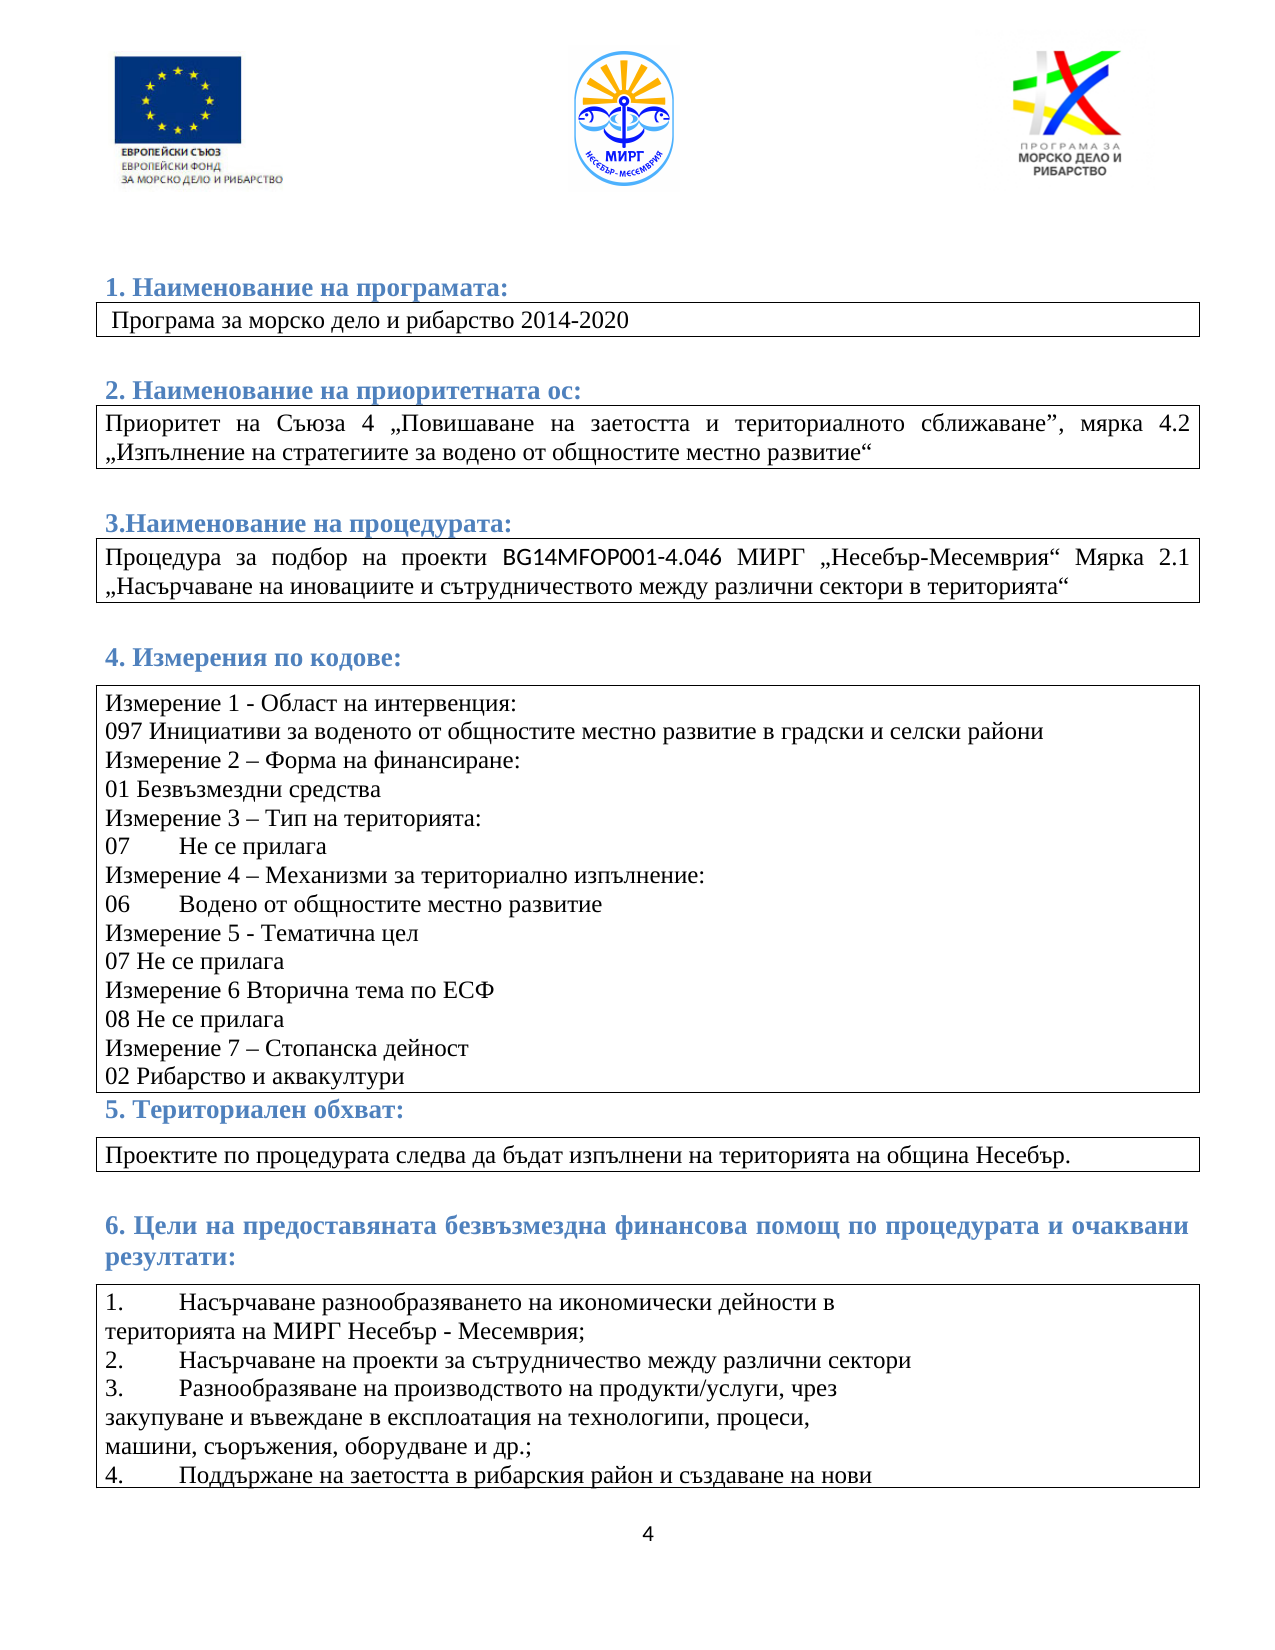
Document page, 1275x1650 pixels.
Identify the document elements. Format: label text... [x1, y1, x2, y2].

text 3. Разнообразяване на производството на продукти/услуги, чрез [105, 1373, 1191, 1402]
text 08 Не се прилага [105, 1004, 1191, 1033]
subtitle 4. Измерения по кодове: [105, 641, 1191, 672]
text 097 Инициативи за воденото от общностите местно развитие в градски и селски райони [105, 716, 1191, 745]
text 01 Безвъзмездни средства [105, 774, 1191, 803]
text Измерение 2 – Форма на финансиране: [105, 745, 1191, 774]
picture [105, 51, 284, 192]
list Програма за морско дело и рибарство 2014-2020 [97, 303, 1199, 336]
picture [567, 45, 681, 192]
text Измерение 7 – Стопанска дейност [105, 1033, 1191, 1058]
list Проектите по процедурата следва да бъдат изпълнени на територията на община Несебър. [97, 1138, 1199, 1171]
picture [975, 29, 1155, 192]
text машини, съоръжения, оборудване и др.; [105, 1431, 1191, 1460]
text Измерение 4 – Механизми за териториално изпълнение: [105, 860, 1191, 889]
text Измерение 5 - Тематична цел [105, 918, 1191, 946]
text територията на МИРГ Несебър - Месемврия; [105, 1316, 1191, 1345]
text 07 Не се прилага [105, 831, 1191, 860]
text Измерение 3 – Тип на територията: [105, 803, 1191, 831]
text 2. Насърчаване на проекти за сътрудничество между различни сектори [105, 1345, 1191, 1373]
text 07 Не се прилага [105, 946, 1191, 975]
text Измерение 6 Вторична тема по ЕСФ [105, 975, 1191, 1004]
list Приоритет на Съюза 4 „Повишаване на заетостта и териториалното сближаване”, мярка 4.2 „Изпълнение на стратегиите за водено от общностите местно развитие“ [97, 406, 1199, 468]
text 02 Рибарство и аквакултури [97, 1058, 1199, 1092]
text 1. Насърчаване разнообразяването на икономически дейности в [97, 1285, 1199, 1316]
text 4. Поддържане на заетостта в рибарския район и създаване на нови [105, 1460, 1191, 1487]
text Измерение 1 - Област на интервенция: [97, 686, 1199, 716]
text закупуване и въвеждане в експлоатация на технологипи, процеси, [105, 1402, 1191, 1431]
subtitle 2. Наименование на приоритетната ос: [105, 374, 1191, 405]
subtitle 6. Цели на предоставяната безвъзмездна финансова помощ по процедурата и очаквани резултати: [105, 1209, 1191, 1272]
subtitle 1. Наименование на програмата: [105, 271, 1191, 302]
subtitle 5. Териториален обхват: [105, 1093, 1191, 1124]
list Процедура за подбор на проекти BG14MFOP001-4.046 МИРГ „Несебър-Месемврия“ Мярка 2.1 „Насърчаване на иновациите и сътрудничеството между различни сектори в територията“ [97, 539, 1199, 602]
text 06 Водено от общностите местно развитие [105, 889, 1191, 918]
subtitle 3.Наименование на процедурата: [105, 507, 1191, 538]
